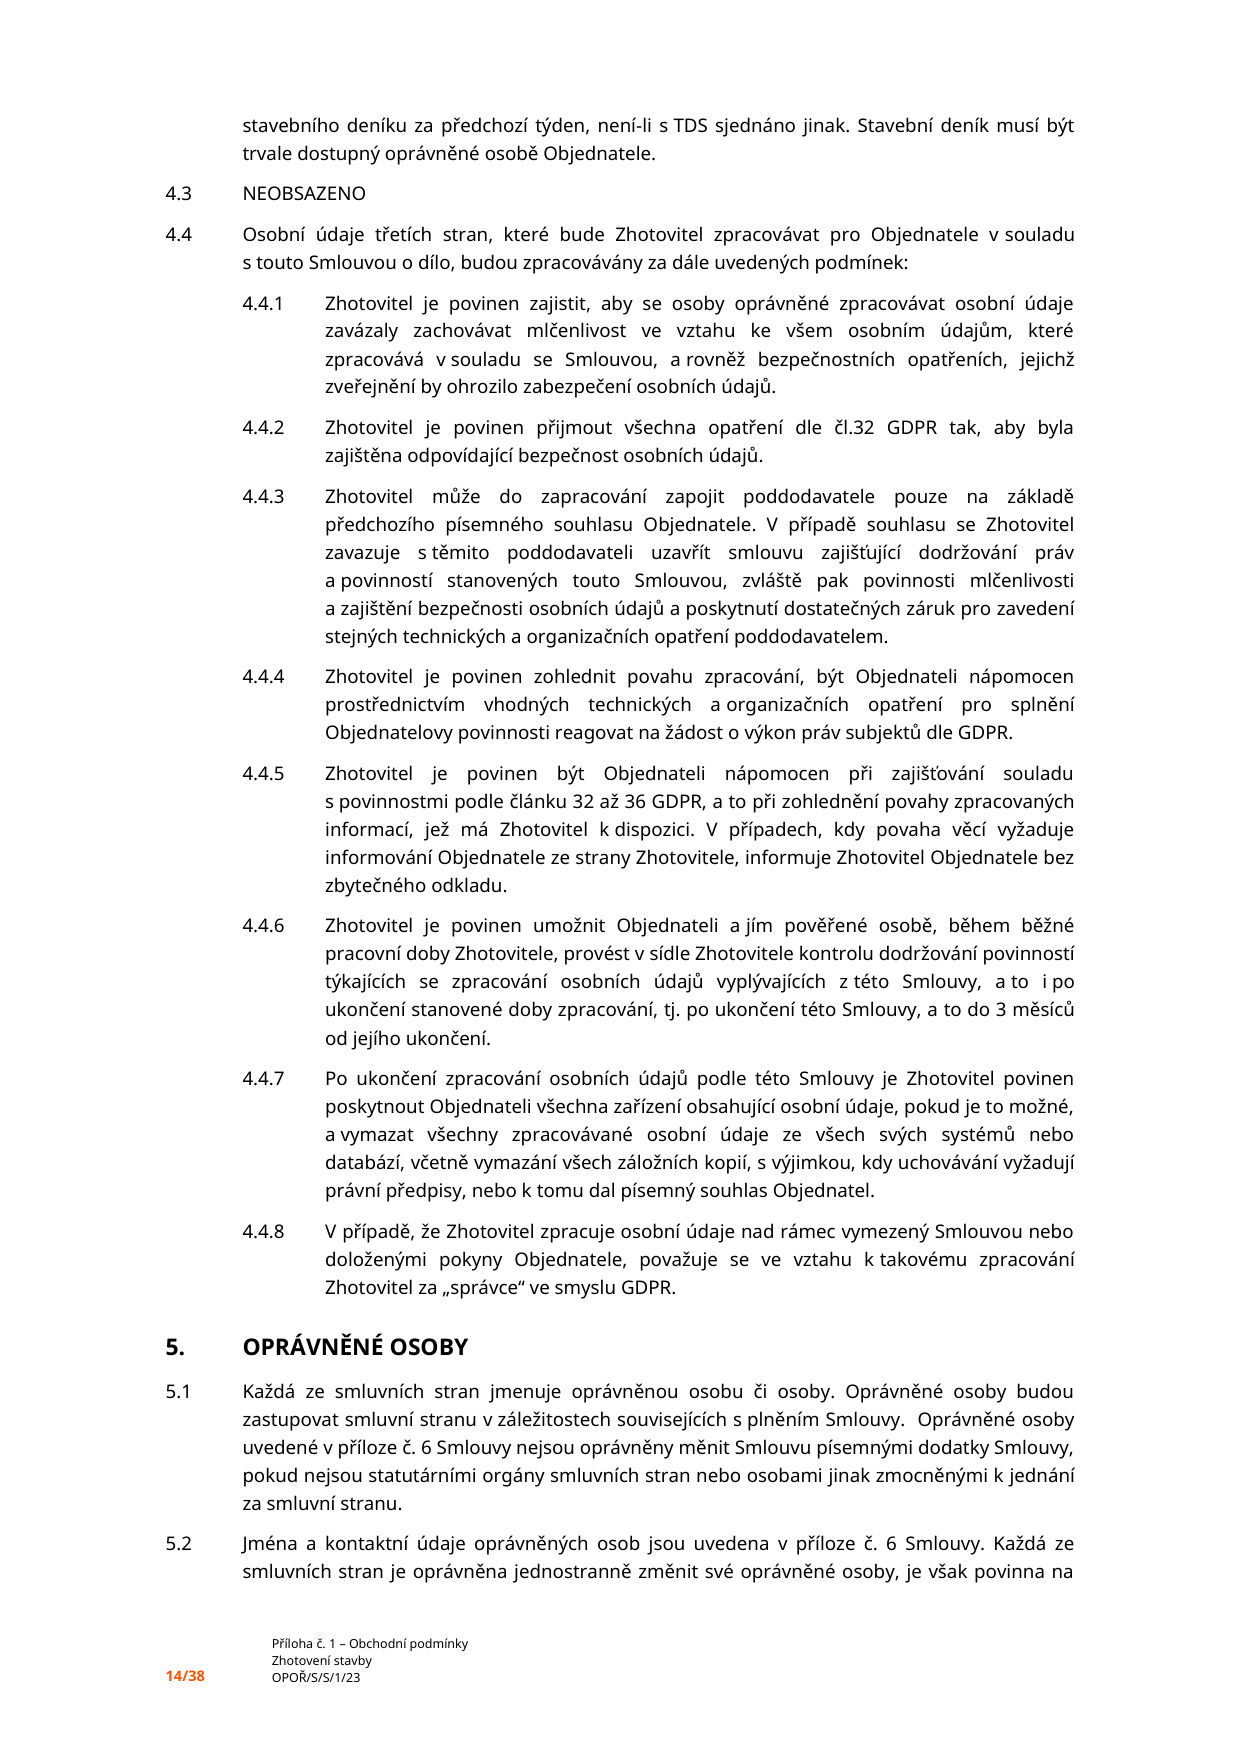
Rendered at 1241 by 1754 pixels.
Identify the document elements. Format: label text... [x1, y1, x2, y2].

text Osobní údaje třetích stran, které bude Zhotovitel zpracovávat pro Objednatele v souladu s touto Smlouvou o dílo, budou zpracovávány za dále uvedených podmínek: [165, 221, 1075, 275]
text NEOBSAZENO [165, 181, 1075, 206]
text OPRÁVNĚNÉ OSOBY [165, 1331, 1075, 1362]
text V případě, že Zhotovitel zpracuje osobní údaje nad rámec vymezený Smlouvou nebo doloženými pokyny Objednatele, považuje se ve vztahu k takovému zpracování Zhotovitel za „správce“ ve smyslu GDPR. [242, 1218, 1075, 1299]
text Zhotovitel je povinen přijmout všechna opatření dle čl.32 GDPR tak, aby byla zajištěna odpovídající bezpečnost osobních údajů. [242, 414, 1075, 468]
text Po ukončení zpracování osobních údajů podle této Smlouvy je Zhotovitel povinen poskytnout Objednateli všechna zařízení obsahující osobní údaje, pokud je to možné, a vymazat všechny zpracovávané osobní údaje ze všech svých systémů nebo databází, včetně vymazání všech záložních kopií, s výjimkou, kdy uchovávání vyžadují právní předpisy, nebo k tomu dal písemný souhlas Objednatel. [242, 1065, 1075, 1203]
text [165, 112, 1075, 166]
text Každá ze smluvních stran jmenuje oprávněnou osobu či osoby. Oprávněné osoby budou zastupovat smluvní stranu v záležitostech souvisejících s plněním Smlouvy. Oprávněné osoby uvedené v příloze č. 6 Smlouvy nejsou oprávněny měnit Smlouvu písemnými dodatky Smlouvy, pokud nejsou statutárními orgány smluvních stran nebo osobami jinak zmocněnými k jednání za smluvní stranu. [165, 1378, 1075, 1516]
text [165, 1531, 1075, 1584]
text Zhotovitel je povinen být Objednateli nápomocen při zajišťování souladu s povinnostmi podle článku 32 až 36 GDPR, a to při zohlednění povahy zpracovaných informací, jež má Zhotovitel k dispozici. V případech, kdy povaha věcí vyžaduje informování Objednatele ze strany Zhotovitele, informuje Zhotovitel Objednatele bez zbytečného odkladu. [242, 760, 1075, 898]
text Zhotovitel je povinen umožnit Objednateli a jím pověřené osobě, během běžné pracovní doby Zhotovitele, provést v sídle Zhotovitele kontrolu dodržování povinností týkajících se zpracování osobních údajů vyplývajících z této Smlouvy, a to i po ukončení stanovené doby zpracování, tj. po ukončení této Smlouvy, a to do 3 měsíců od jejího ukončení. [242, 913, 1075, 1050]
text Zhotovitel může do zapracování zapojit poddodavatele pouze na základě předchozího písemného souhlasu Objednatele. V případě souhlasu se Zhotovitel zavazuje s těmito poddodavateli uzavřít smlouvu zajišťující dodržování práv a povinností stanovených touto Smlouvou, zvláště pak povinnosti mlčenlivosti a zajištění bezpečnosti osobních údajů a poskytnutí dostatečných záruk pro zavedení stejných technických a organizačních opatření poddodavatelem. [242, 483, 1075, 648]
text Zhotovitel je povinen zajistit, aby se osoby oprávněné zpracovávat osobní údaje zavázaly zachovávat mlčenlivost ve vztahu ke všem osobním údajům, které zpracovává v souladu se Smlouvou, a rovněž bezpečnostních opatřeních, jejichž zveřejnění by ohrozilo zabezpečení osobních údajů. [242, 290, 1075, 399]
text Zhotovitel je povinen zohlednit povahu zpracování, být Objednateli nápomocen prostřednictvím vhodných technických a organizačních opatření pro splnění Objednatelovy povinnosti reagovat na žádost o výkon práv subjektů dle GDPR. [242, 663, 1075, 745]
